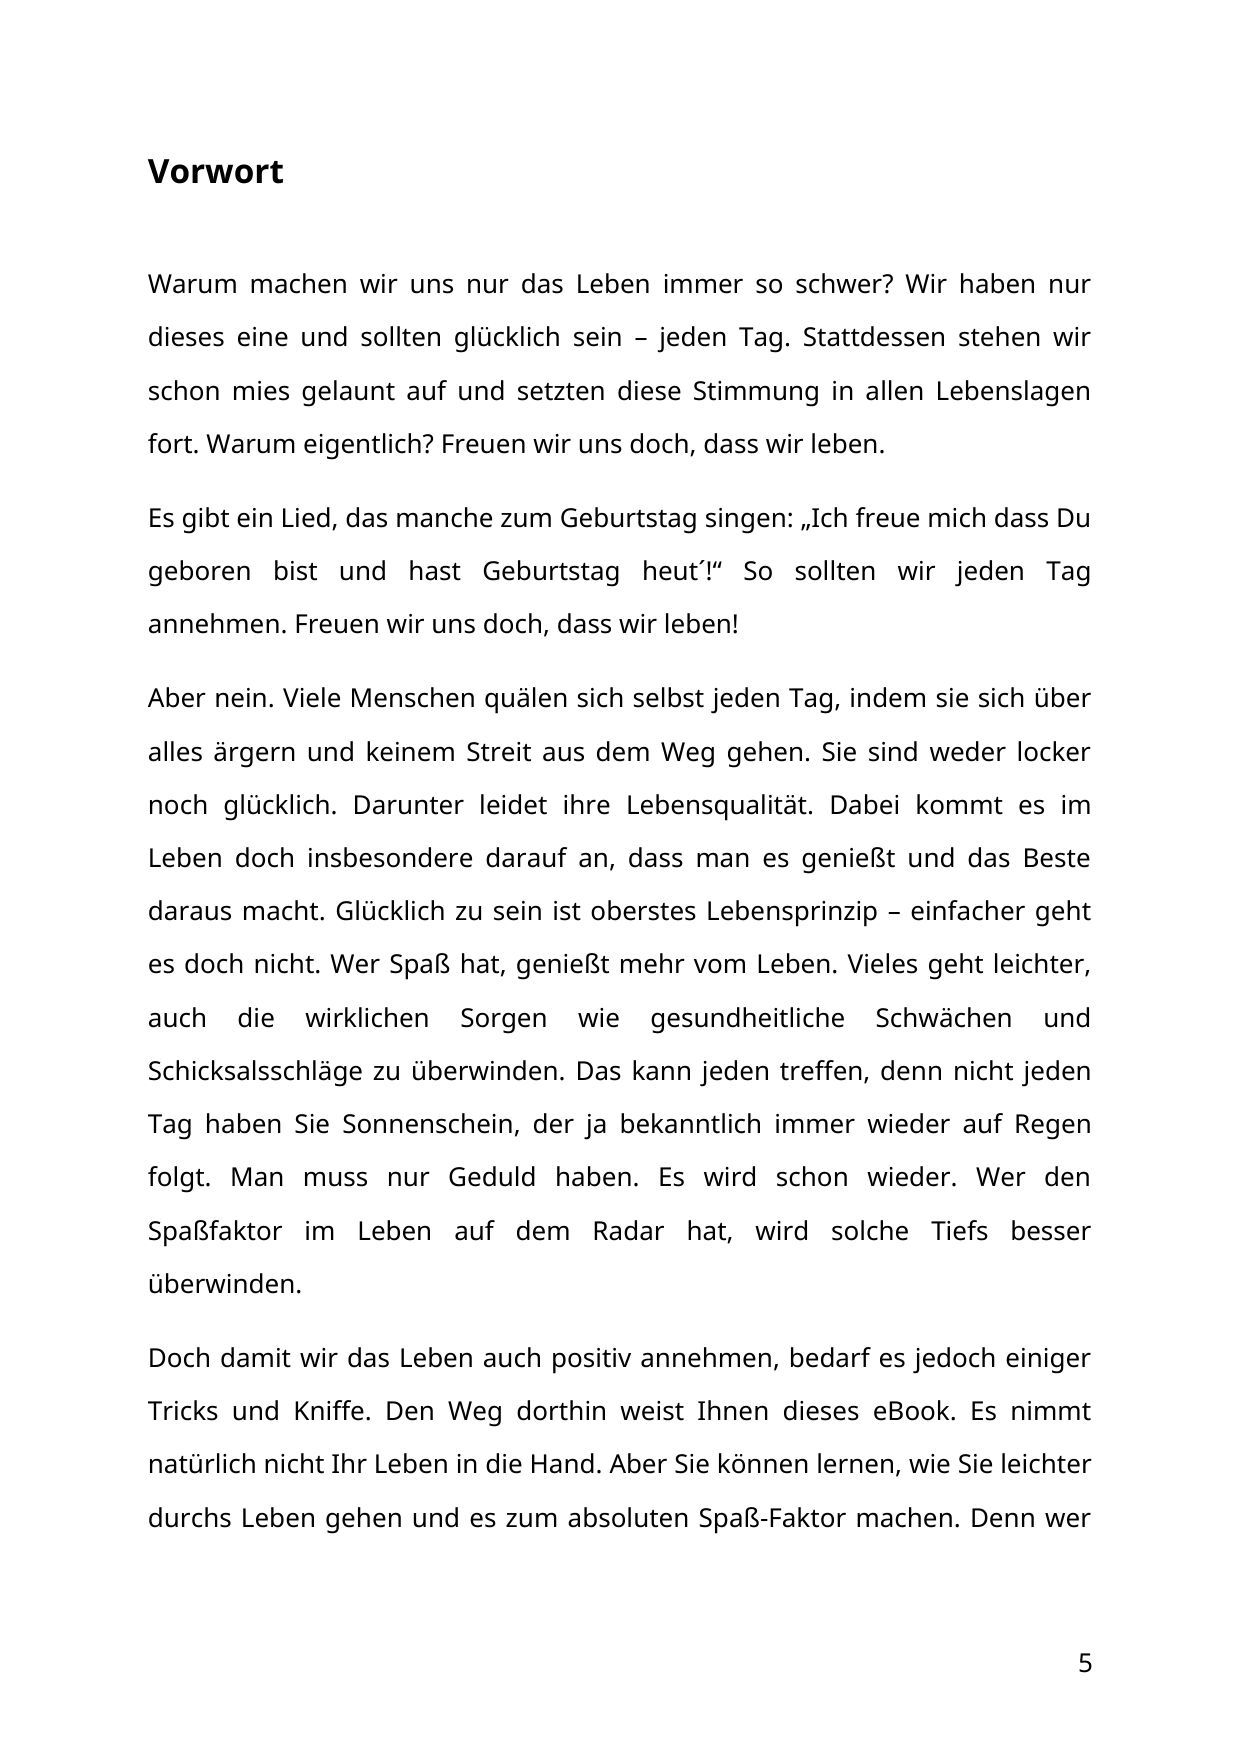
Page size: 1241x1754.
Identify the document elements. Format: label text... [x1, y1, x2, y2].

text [148, 1339, 1093, 1535]
text Es gibt ein Lied, das manche zum Geburtstag singen: „Ich freue mich dass Du geboren bist und hast Geburtstag heut´!“ So sollten wir jeden Tag annehmen. Freuen wir uns doch, dass wir leben! [148, 499, 1093, 641]
text Warum machen wir uns nur das Leben immer so schwer? Wir haben nur dieses eine und sollten glücklich sein – jeden Tag. Stattdessen stehen wir schon mies gelaunt auf und setzten diese Stimmung in allen Lebenslagen fort. Warum eigentlich? Freuen wir uns doch, dass wir leben. [148, 266, 1093, 461]
subtitle Vorwort [148, 148, 1093, 193]
text Aber nein. Viele Menschen quälen sich selbst jeden Tag, indem sie sich über alles ärgern und keinem Streit aus dem Weg gehen. Sie sind weder locker noch glücklich. Darunter leidet ihre Lebensqualität. Dabei kommt es im Leben doch insbesondere darauf an, dass man es genießt und das Beste daraus macht. Glücklich zu sein ist oberstes Lebensprinzip – einfacher geht es doch nicht. Wer Spaß hat, genießt mehr vom Leben. Vieles geht leichter, auch die wirklichen Sorgen wie gesundheitliche Schwächen und Schicksalsschläge zu überwinden. Das kann jeden treffen, denn nicht jeden Tag haben Sie Sonnenschein, der ja bekanntlich immer wieder auf Regen folgt. Man muss nur Geduld haben. Es wird schon wieder. Wer den Spaßfaktor im Leben auf dem Radar hat, wird solche Tiefs besser überwinden. [148, 680, 1093, 1301]
